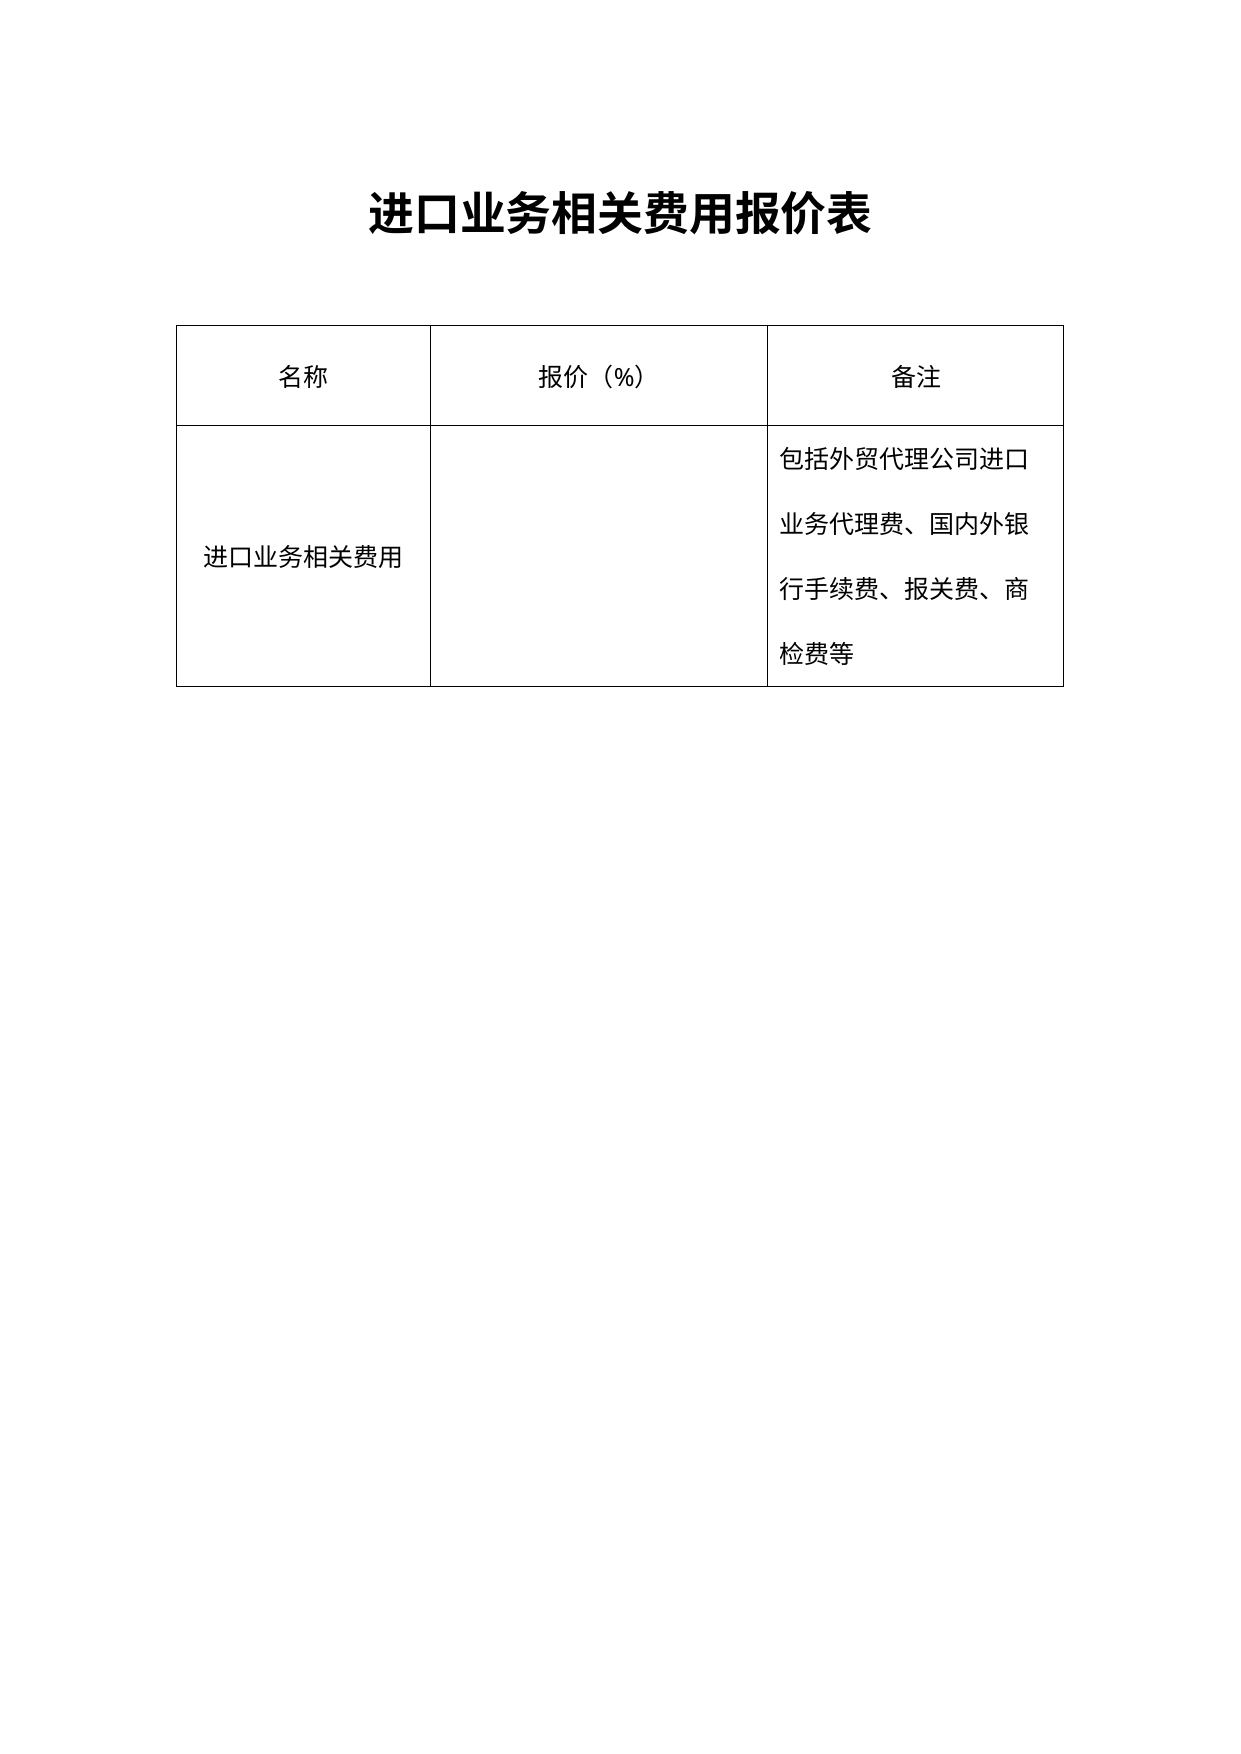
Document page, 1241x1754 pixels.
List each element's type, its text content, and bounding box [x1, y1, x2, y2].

table_cell 包括外贸代理公司进口业务代理费、国内外银行手续费、报关费、商检费等 [768, 426, 1063, 686]
table_cell 进口业务相关费用 [177, 426, 430, 686]
table_header 名称 [177, 326, 430, 424]
table_header 报价（%） [431, 326, 767, 424]
table_cell [431, 426, 767, 686]
table_header 备注 [768, 326, 1063, 424]
text 进口业务相关费用报价表 [187, 162, 1053, 259]
